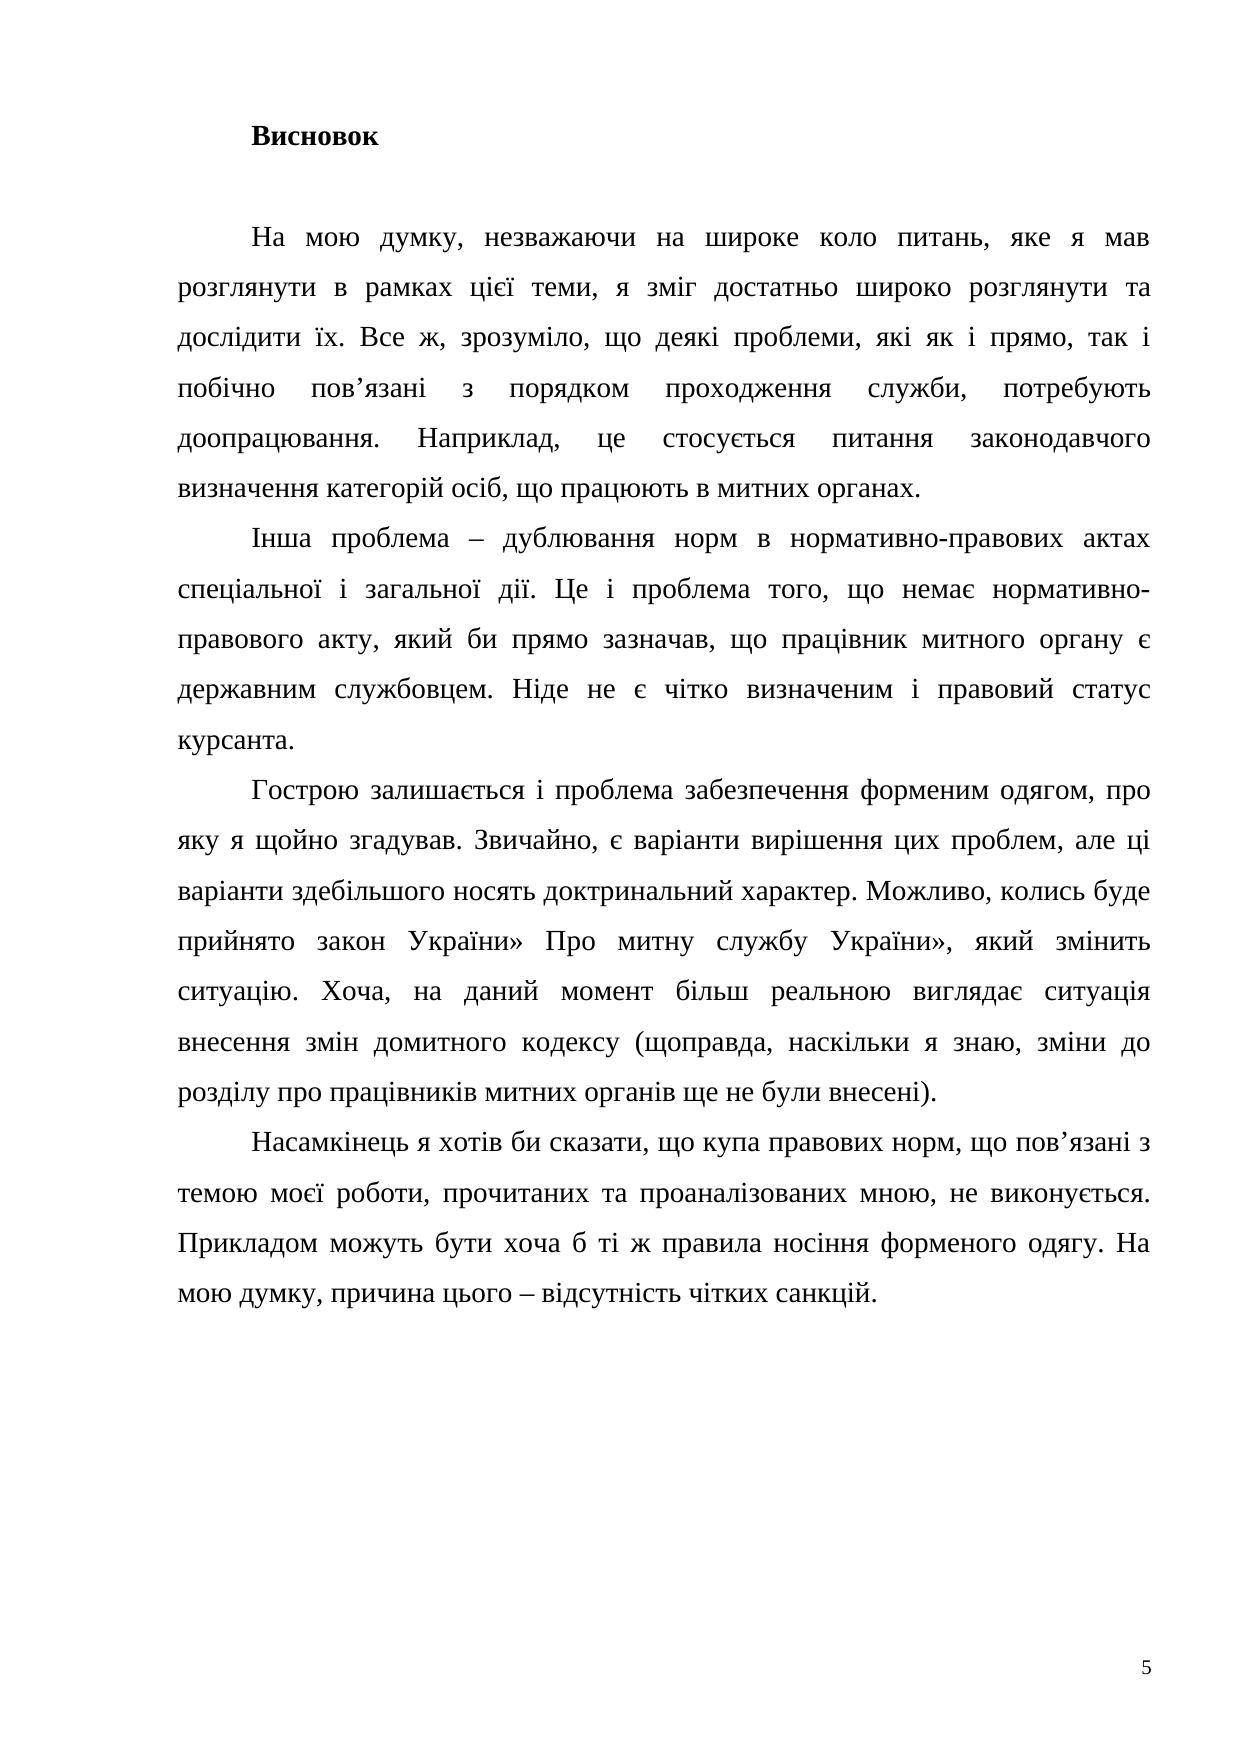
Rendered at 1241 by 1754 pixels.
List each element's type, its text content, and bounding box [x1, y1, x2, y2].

text На мою думку, незважаючи на широке коло питань, яке я мав розглянути в рамках цієї теми, я зміг достатньо широко розглянути та дослідити їх. Все ж, зрозуміло, що деякі проблеми, які як і прямо, так і побічно пов’язані з порядком проходження служби, потребують доопрацювання. Наприклад, це стосується питання законодавчого визначення категорій осіб, що працюють в митних органах. [177, 219, 1152, 504]
text Висновок [177, 118, 1152, 152]
text Інша проблема – дублювання норм в нормативно-правових актах спеціальної і загальної дії. Це і проблема того, що немає нормативно-правового акту, який би прямо зазначав, що працівник митного органу є державним службовцем. Ніде не є чітко визначеним і правовий статус курсанта. [177, 521, 1152, 755]
text Гострою залишається і проблема забезпечення форменим одягом, про яку я щойно згадував. Звичайно, є варіанти вирішення цих проблем, але ці варіанти здебільшого носять доктринальний характер. Можливо, колись буде прийнято закон України» Про митну службу України», який змінить ситуацію. Хоча, на даний момент більш реальною виглядає ситуація внесення змін домитного кодексу (щоправда, наскільки я знаю, зміни до розділу про працівників митних органів ще не були внесені). [177, 772, 1152, 1108]
text Насамкінець я хотів би сказати, що купа правових норм, що пов’язані з темою моєї роботи, прочитаних та проаналізованих мною, не виконується. Прикладом можуть бути хоча б ті ж правила носіння форменого одягу. На мою думку, причина цього – відсутність чітких санкцій. [177, 1124, 1152, 1309]
